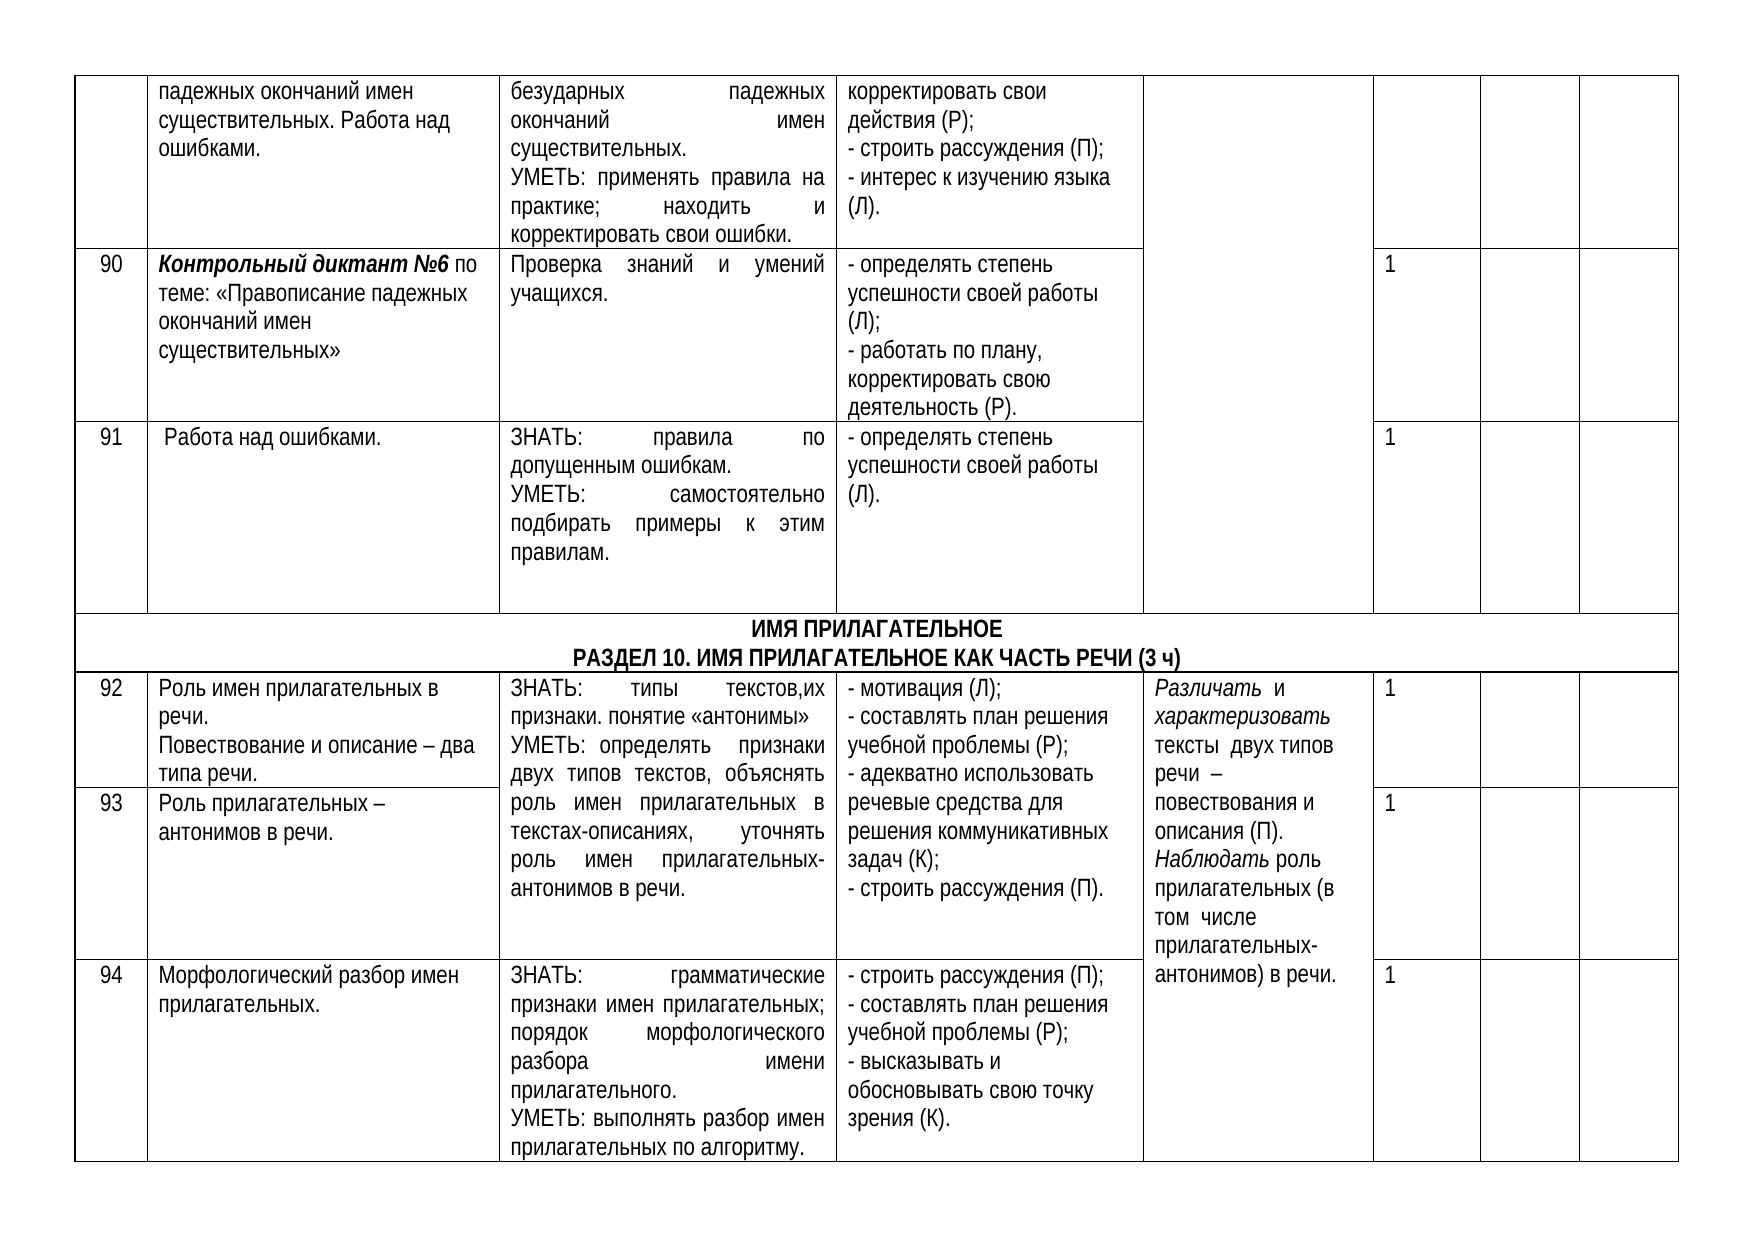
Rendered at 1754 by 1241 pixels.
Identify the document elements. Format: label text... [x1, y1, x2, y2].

table_cell - определять степень успешности своей работы (Л); - работать по плану, корректировать свою деятельность (Р). [837, 249, 1143, 421]
table_cell - строить рассуждения (П); - составлять план решения учебной проблемы (Р); - высказывать и обосновывать свою точку зрения (К). [837, 960, 1143, 1161]
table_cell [837, 76, 1143, 248]
table_cell 92 [76, 673, 147, 787]
table_cell Работа над ошибками. [148, 422, 499, 613]
table_cell 1 [1374, 249, 1480, 421]
table_cell Проверка знаний и умений учащихся. [500, 249, 836, 421]
table_cell Роль прилагательных – антонимов в речи. [148, 788, 499, 959]
table_cell Различать и характеризовать тексты двух типов речи – повествования и описания (П). Наблюдать роль прилагательных (в том числе прилагательных-антонимов) в речи. [1144, 673, 1373, 1161]
table_cell 91 [76, 422, 147, 613]
table_cell ИМЯ ПРИЛАГАТЕЛЬНОЕ РАЗДЕЛ 10. ИМЯ ПРИЛАГАТЕЛЬНОЕ КАК ЧАСТЬ РЕЧИ (3 ч) [76, 614, 1678, 671]
table_cell 1 [1374, 422, 1480, 613]
table_cell ЗНАТЬ: типы текстов,их признаки. понятие «антонимы» УМЕТЬ: определять признаки двух типов текстов, объяснять роль имен прилагательных в текстах-описаниях, уточнять роль имен прилагательных-антонимов в речи. [500, 673, 836, 959]
table_cell Контрольный диктант №6 по теме: «Правописание падежных окончаний имен существительных» [148, 249, 499, 421]
table_cell [1374, 76, 1480, 248]
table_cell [148, 76, 499, 248]
table_cell [1580, 249, 1678, 421]
table_cell 94 [76, 960, 147, 1161]
table_cell 93 [76, 788, 147, 959]
table_cell - определять степень успешности своей работы (Л). [837, 422, 1143, 613]
table_cell 90 [76, 249, 147, 421]
table_cell [1580, 960, 1678, 1161]
table_cell [1580, 422, 1678, 613]
table_cell 1 [1374, 673, 1480, 787]
table_cell [1580, 673, 1678, 787]
table_cell [1481, 76, 1579, 248]
table_cell [1481, 422, 1579, 613]
table_cell Морфологический разбор имен прилагательных. [148, 960, 499, 1161]
table_cell ЗНАТЬ: грамматические признаки имен прилагательных; порядок морфологического разбора имени прилагательного. УМЕТЬ: выполнять разбор имен прилагательных по алгоритму. [500, 960, 836, 1161]
table_cell [1481, 249, 1579, 421]
table_cell Роль имен прилагательных в речи. Повествование и описание – два типа речи. [148, 673, 499, 787]
table_cell 1 [1374, 788, 1480, 959]
table_cell [1580, 76, 1678, 248]
table_cell [1481, 673, 1579, 787]
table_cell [500, 76, 836, 248]
table_cell - мотивация (Л); - составлять план решения учебной проблемы (Р); - адекватно использовать речевые средства для решения коммуникативных задач (К); - строить рассуждения (П). [837, 673, 1143, 959]
table_cell 1 [1374, 960, 1480, 1161]
table_cell 89 [76, 76, 147, 248]
table_cell [1481, 960, 1579, 1161]
table_cell ЗНАТЬ: правила по допущенным ошибкам. УМЕТЬ: самостоятельно подбирать примеры к этим правилам. [500, 422, 836, 613]
table_cell [1580, 788, 1678, 959]
table_cell [1481, 788, 1579, 959]
